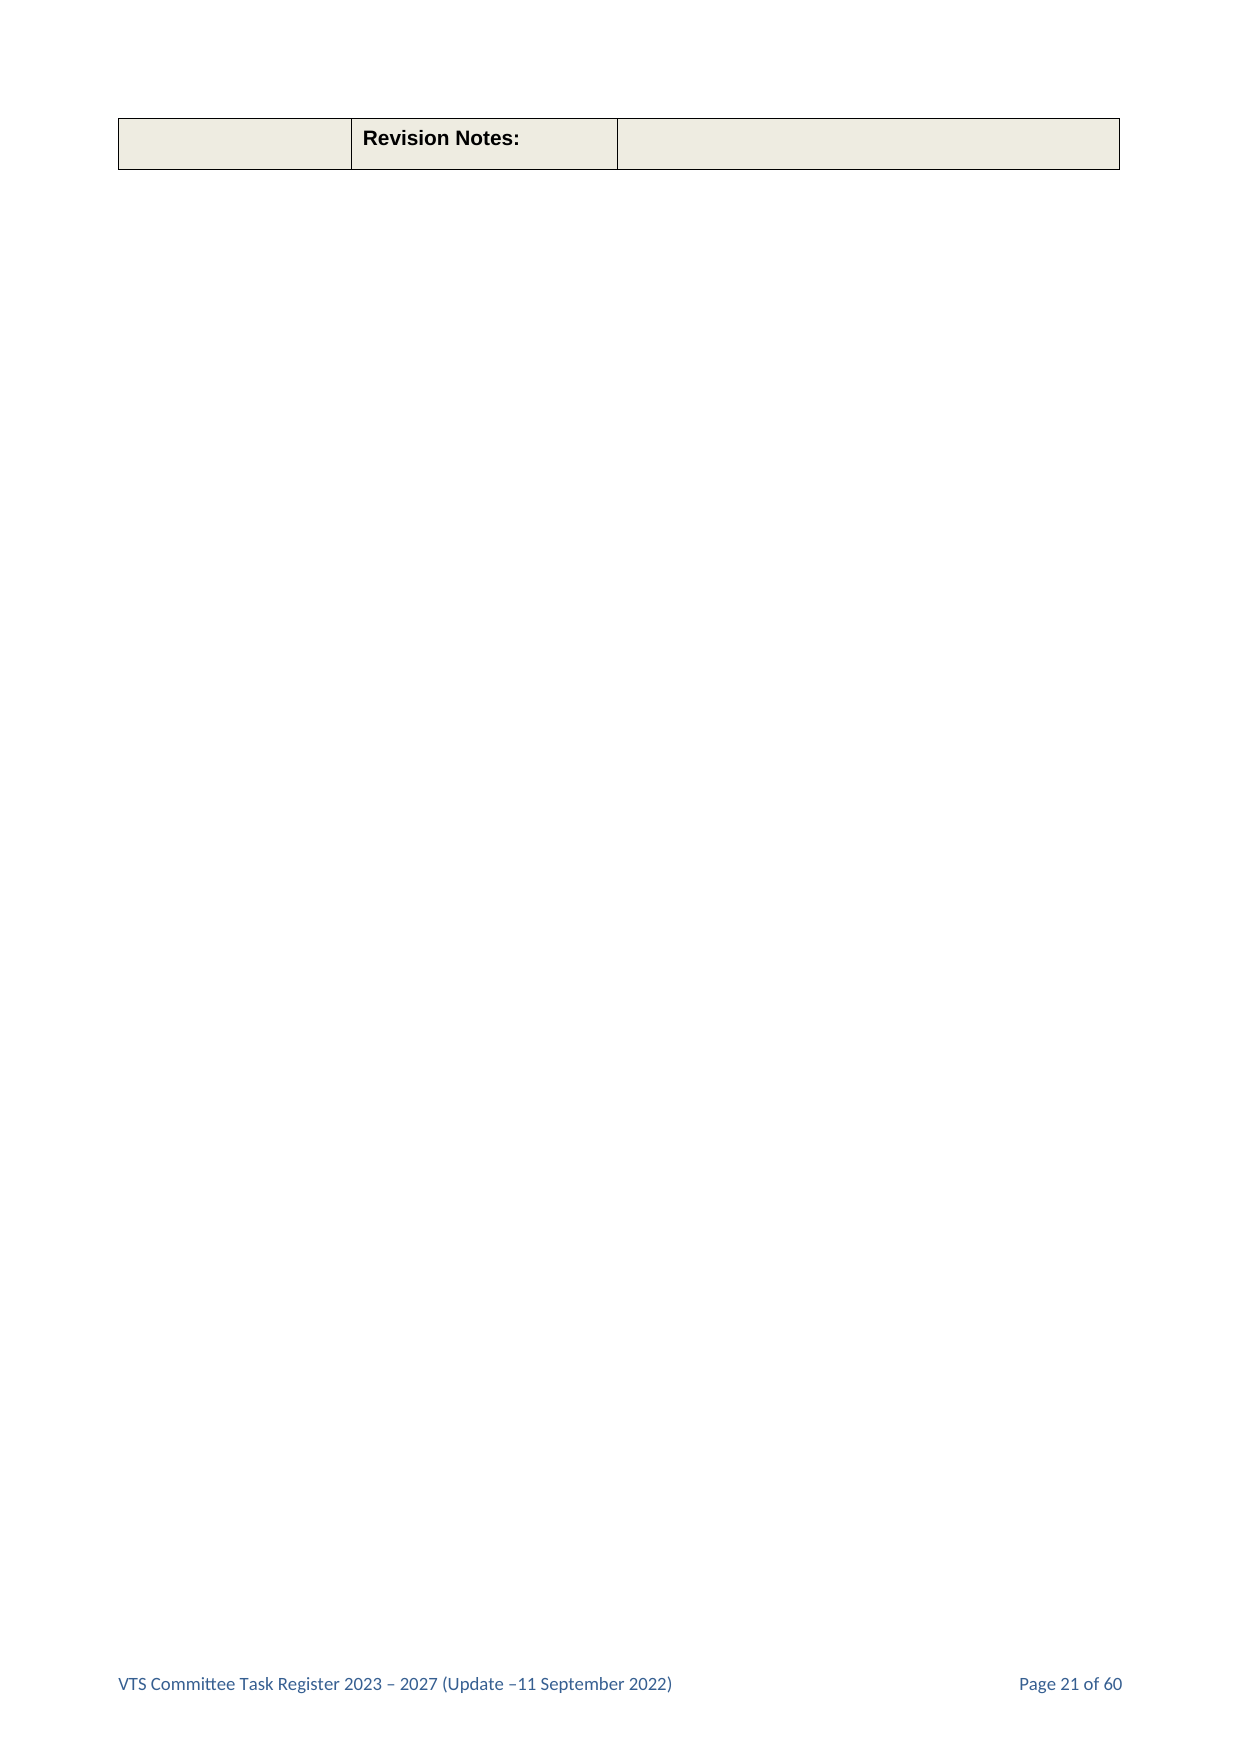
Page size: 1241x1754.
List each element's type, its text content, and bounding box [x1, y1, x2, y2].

table_cell [618, 119, 1119, 169]
table_cell Revision Notes: [352, 119, 617, 169]
